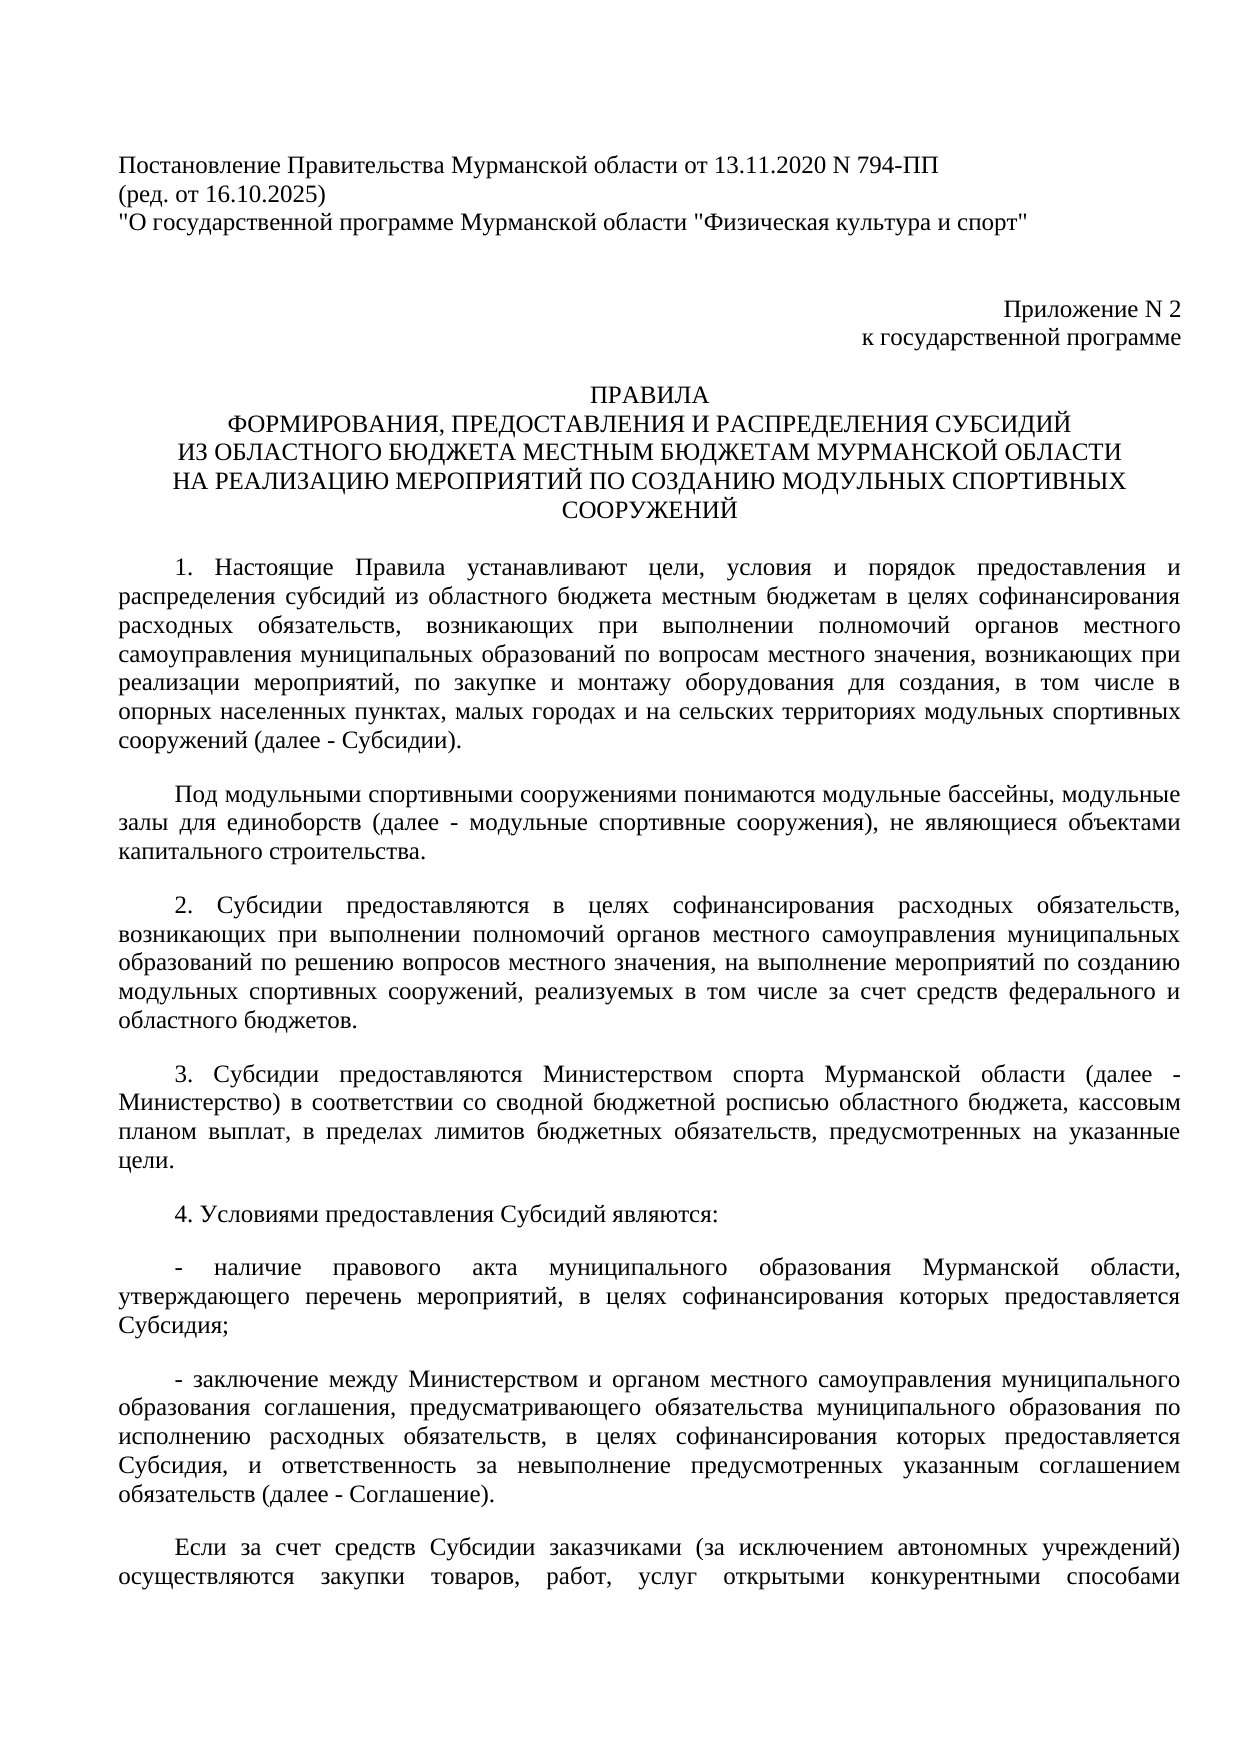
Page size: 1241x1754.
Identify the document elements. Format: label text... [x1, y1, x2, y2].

text - наличие правового акта муниципального образования Мурманской области, утверждающего перечень мероприятий, в целях софинансирования которых предоставляется Субсидия; [118, 1252, 1181, 1339]
text (ред. от 16.10.2025) [118, 179, 1181, 207]
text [118, 1532, 1181, 1590]
text - заключение между Министерством и органом местного самоуправления муниципального образования соглашения, предусматривающего обязательства муниципального образования по исполнению расходных обязательств, в целях софинансирования которых предоставляется Субсидия, и ответственность за невыполнение предусмотренных указанным соглашением обязательств (далее - Соглашение). [118, 1364, 1181, 1507]
text "О государственной программе Мурманской области "Физическая культура и спорт" [118, 207, 1181, 236]
text Приложение N 2 [118, 294, 1181, 322]
text ФОРМИРОВАНИЯ, ПРЕДОСТАВЛЕНИЯ И РАСПРЕДЕЛЕНИЯ СУБСИДИЙ [118, 409, 1181, 437]
text 3. Субсидии предоставляются Министерством спорта Мурманской области (далее - Министерство) в соответствии со сводной бюджетной росписью областного бюджета, кассовым планом выплат, в пределах лимитов бюджетных обязательств, предусмотренных на указанные цели. [118, 1059, 1181, 1174]
text 2. Субсидии предоставляются в целях софинансирования расходных обязательств, возникающих при выполнении полномочий органов местного самоуправления муниципальных образований по решению вопросов местного значения, на выполнение мероприятий по созданию модульных спортивных сооружений, реализуемых в том числе за счет средств федерального и областного бюджетов. [118, 890, 1181, 1034]
text СООРУЖЕНИЙ [118, 495, 1181, 524]
text ПРАВИЛА [118, 380, 1181, 409]
text Под модульными спортивными сооружениями понимаются модульные бассейны, модульные залы для единоборств (далее - модульные спортивные сооружения), не являющиеся объектами капитального строительства. [118, 779, 1181, 865]
text ИЗ ОБЛАСТНОГО БЮДЖЕТА МЕСТНЫМ БЮДЖЕТАМ МУРМАНСКОЙ ОБЛАСТИ [118, 437, 1181, 466]
text Постановление Правительства Мурманской области от 13.11.2020 N 794-ПП [118, 150, 1181, 179]
text к государственной программе [118, 322, 1181, 351]
text НА РЕАЛИЗАЦИЮ МЕРОПРИЯТИЙ ПО СОЗДАНИЮ МОДУЛЬНЫХ СПОРТИВНЫХ [118, 466, 1181, 495]
text 4. Условиями предоставления Субсидий являются: [118, 1199, 1181, 1227]
text 1. Настоящие Правила устанавливают цели, условия и порядок предоставления и распределения субсидий из областного бюджета местным бюджетам в целях софинансирования расходных обязательств, возникающих при выполнении полномочий органов местного самоуправления муниципальных образований по вопросам местного значения, возникающих при реализации мероприятий, по закупке и монтажу оборудования для создания, в том числе в опорных населенных пунктах, малых городах и на сельских территориях модульных спортивных сооружений (далее - Субсидии). [118, 552, 1181, 754]
